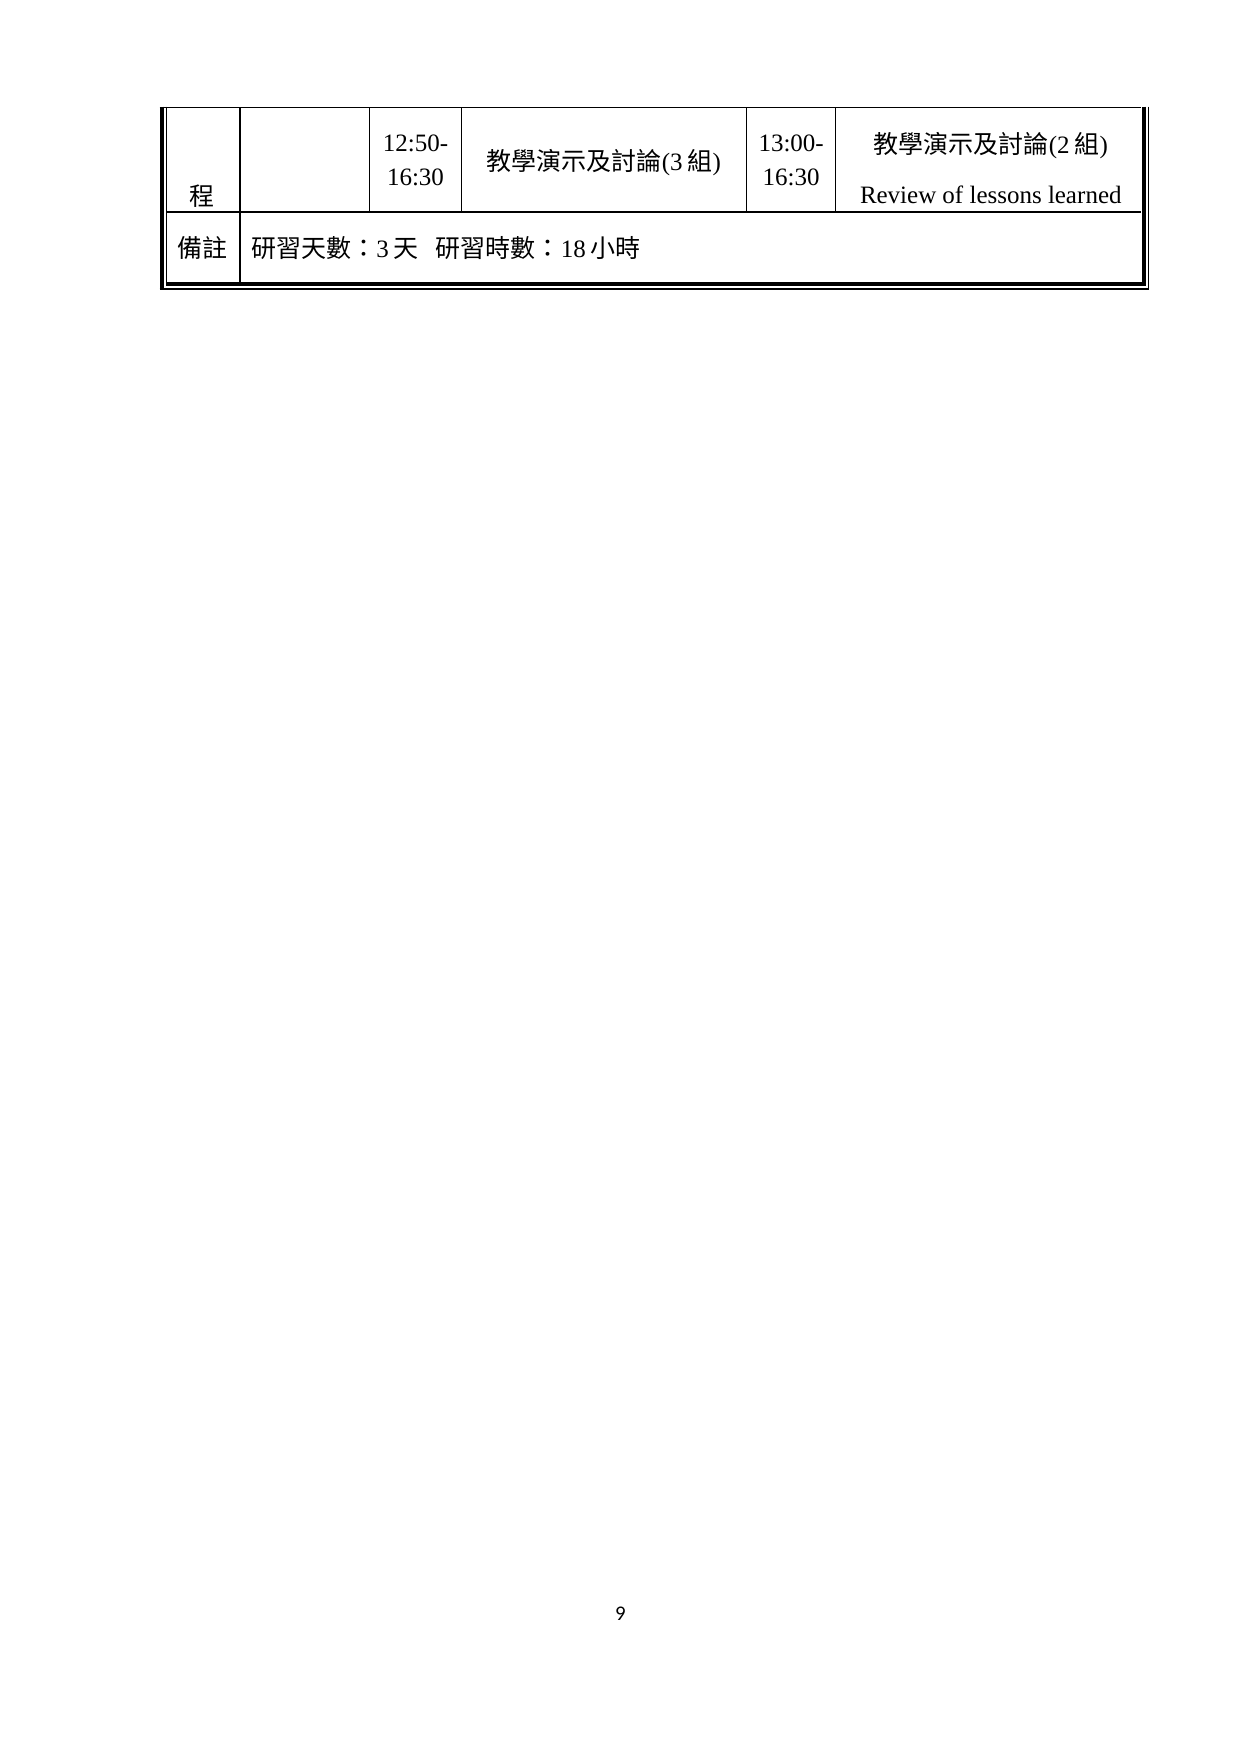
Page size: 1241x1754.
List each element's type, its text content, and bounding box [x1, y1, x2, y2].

table_cell 12:50- 16:30 [370, 108, 461, 211]
table_cell 研習天數：3天 研習時數：18小時 [241, 211, 1142, 282]
table_cell 教學演示及討論(2組) Review of lessons learned [836, 107, 1142, 211]
table_cell 13:00- 16:30 [747, 108, 835, 211]
table_cell 備註 [167, 213, 239, 282]
table_cell 教學演示及討論(3組) [462, 108, 746, 211]
